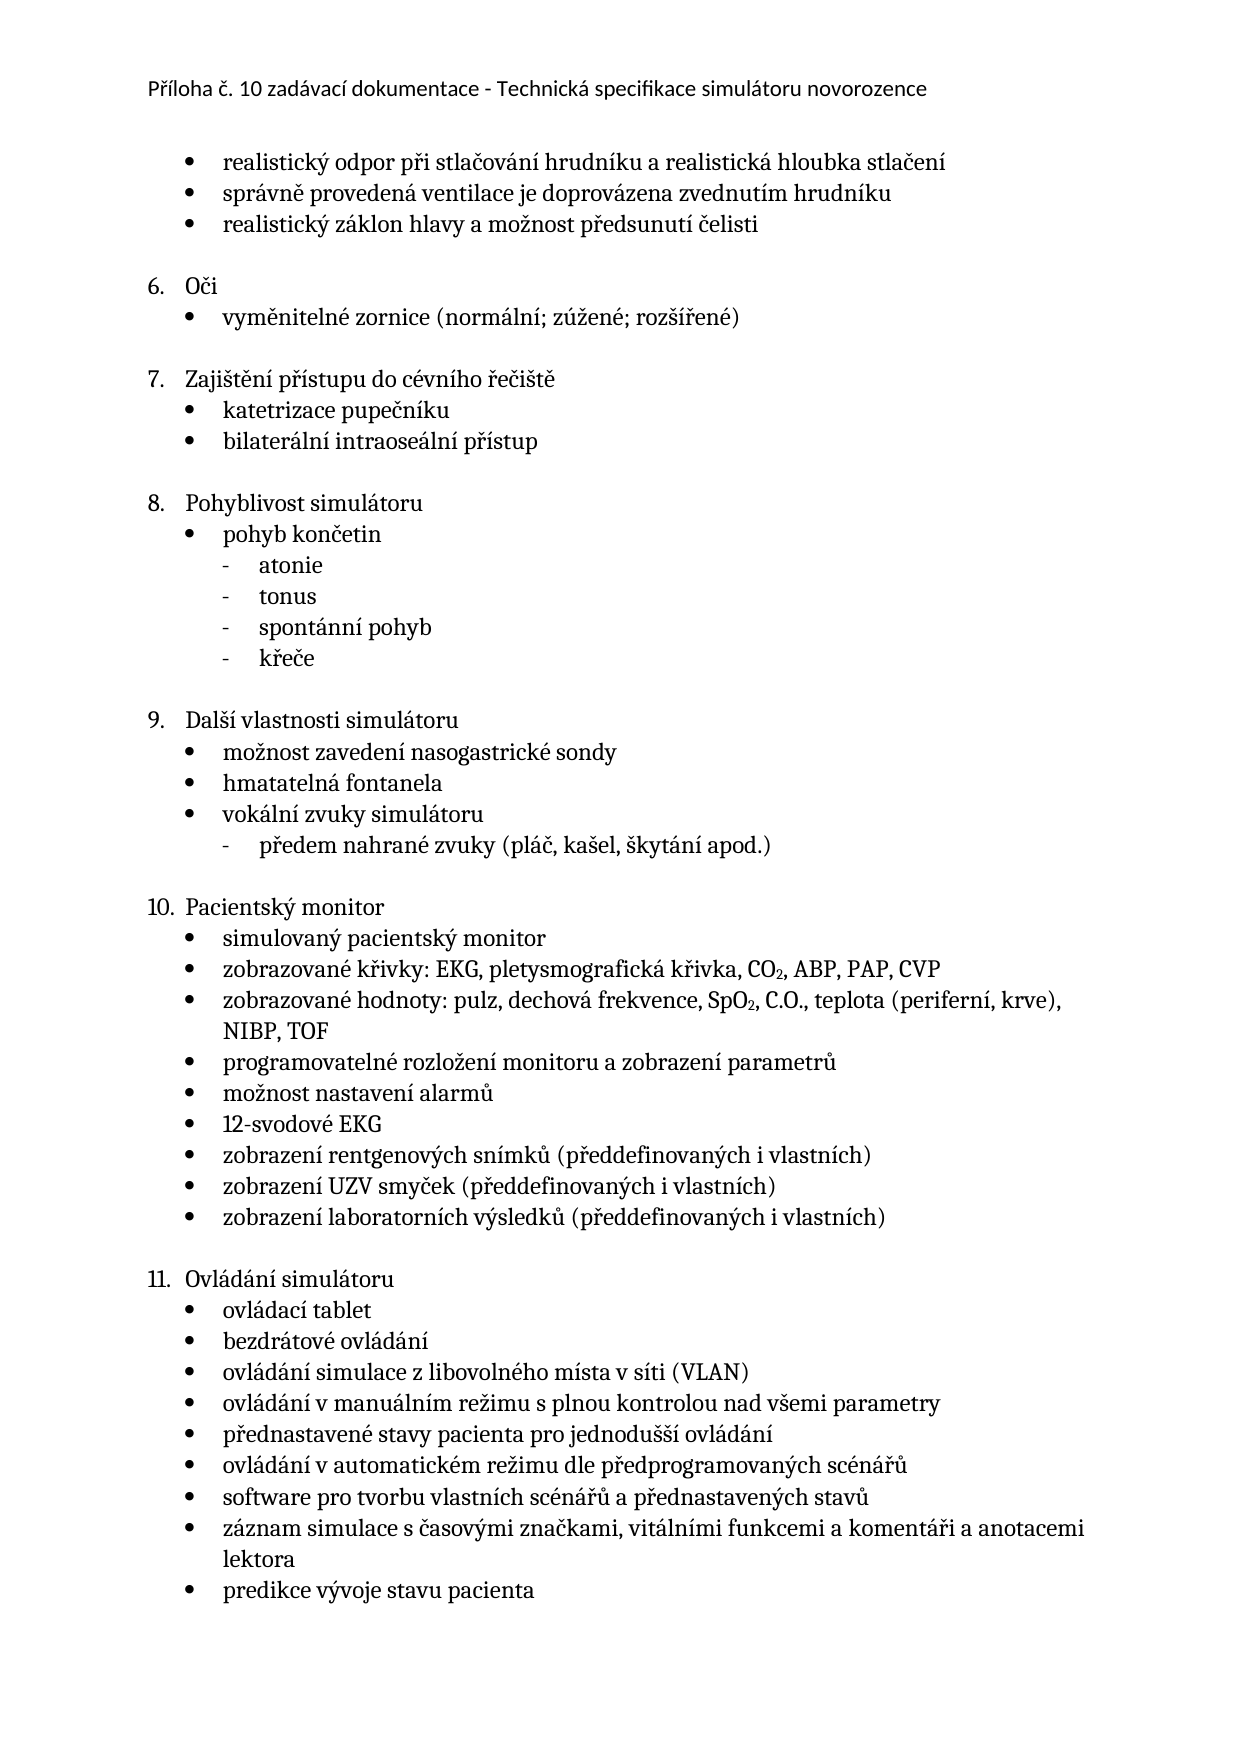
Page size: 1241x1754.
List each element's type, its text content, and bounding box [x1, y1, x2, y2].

list programovatelné rozložení monitoru a zobrazení parametrů [185, 1048, 1093, 1077]
list Zajištění přístupu do cévního řečiště [148, 365, 1093, 394]
list zobrazení rentgenových snímků (předdefinovaných i vlastních) [185, 1141, 1093, 1170]
list realistický záklon hlavy a možnost předsunutí čelisti [185, 210, 1093, 238]
list vokální zvuky simulátoru [185, 799, 1093, 828]
list realistický odpor při stlačování hrudníku a realistická hloubka stlačení [185, 148, 1093, 176]
list zobrazení UZV smyček (předdefinovaných i vlastních) [185, 1172, 1093, 1201]
list hmatatelná fontanela [185, 768, 1093, 797]
list spontánní pohyb [221, 613, 1093, 642]
list zobrazení laboratorních výsledků (předdefinovaných i vlastních) [185, 1203, 1093, 1232]
list ovládání v manuálním režimu s plnou kontrolou nad všemi parametry [185, 1389, 1093, 1418]
list možnost zavedení nasogastrické sondy [185, 737, 1093, 766]
list zobrazované křivky: EKG, pletysmografická křivka, CO2, ABP, PAP, CVP [185, 955, 1093, 983]
list možnost nastavení alarmů [185, 1079, 1093, 1108]
list simulovaný pacientský monitor [185, 924, 1093, 952]
list pohyb končetin [185, 520, 1093, 549]
list bilaterální intraoseální přístup [185, 427, 1093, 456]
list Pacientský monitor [148, 893, 1093, 921]
list správně provedená ventilace je doprovázena zvednutím hrudníku [185, 179, 1093, 207]
list Další vlastnosti simulátoru [148, 706, 1093, 735]
list Oči [148, 272, 1093, 301]
list zobrazované hodnoty: pulz, dechová frekvence, SpO2, C.O., teplota (periferní, krve), NIBP, TOF [185, 986, 1093, 1046]
list katetrizace pupečníku [185, 396, 1093, 425]
list ovládací tablet [185, 1296, 1093, 1325]
list přednastavené stavy pacienta pro jednodušší ovládání [185, 1420, 1093, 1449]
list předem nahrané zvuky (pláč, kašel, škytání apod.) [221, 831, 1093, 859]
list tonus [221, 582, 1093, 611]
list křeče [221, 644, 1093, 673]
list záznam simulace s časovými značkami, vitálními funkcemi a komentáři a anotacemi lektora [185, 1513, 1093, 1573]
list software pro tvorbu vlastních scénářů a přednastavených stavů [185, 1482, 1093, 1511]
list Ovládání simulátoru [148, 1265, 1093, 1294]
list ovládání simulace z libovolného místa v síti (VLAN) [185, 1358, 1093, 1387]
list predikce vývoje stavu pacienta [185, 1576, 1093, 1604]
list bezdrátové ovládání [185, 1327, 1093, 1356]
list ovládání v automatickém režimu dle předprogramovaných scénářů [185, 1451, 1093, 1480]
list 12-svodové EKG [185, 1110, 1093, 1139]
list atonie [221, 551, 1093, 580]
list vyměnitelné zornice (normální; zúžené; rozšířené) [185, 303, 1093, 332]
list Pohyblivost simulátoru [148, 489, 1093, 518]
